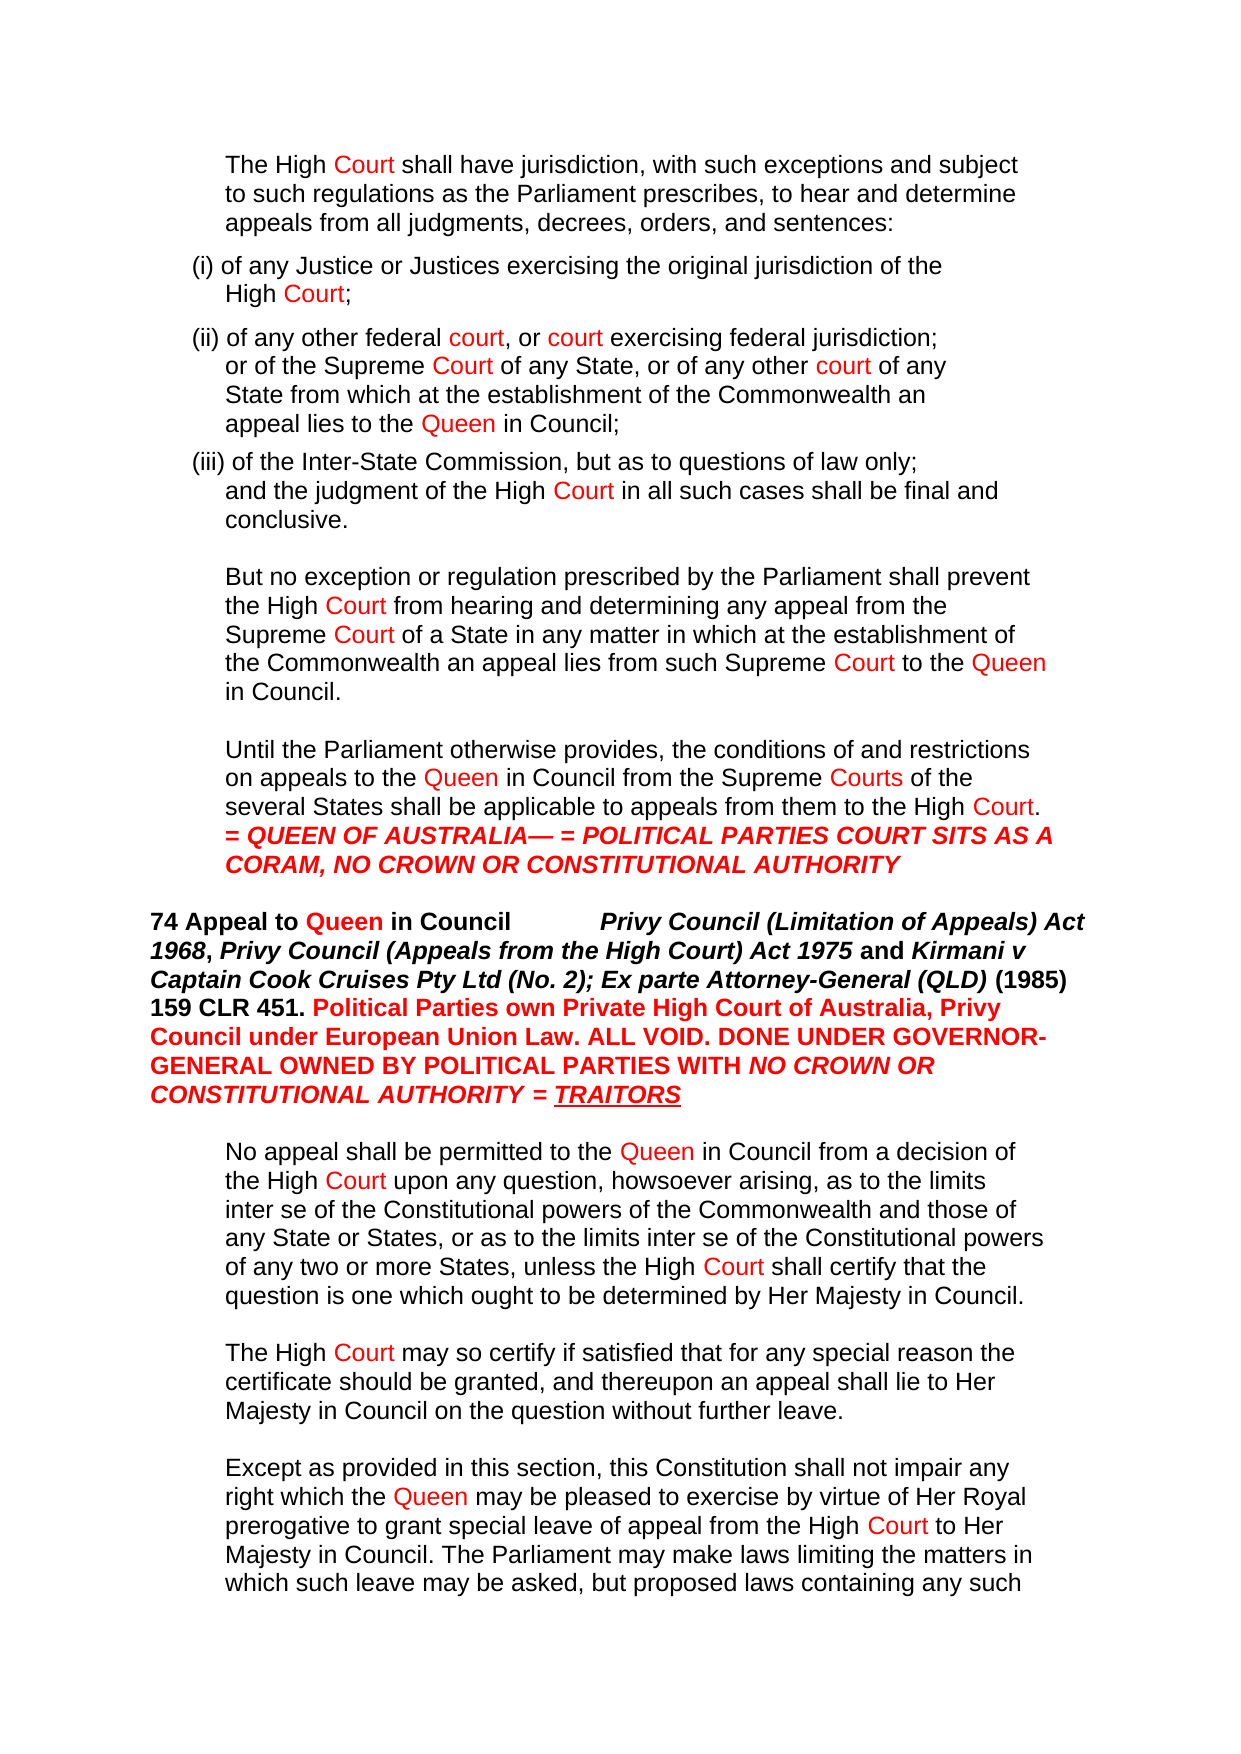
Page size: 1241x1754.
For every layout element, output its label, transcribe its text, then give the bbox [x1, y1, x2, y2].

text or of the Supreme Court of any State, or of any other court of any [150, 351, 1090, 380]
text the Commonwealth an appeal lies from such Supreme Court to the Queen [150, 648, 1090, 677]
text inter se of the Constitutional powers of the Commonwealth and those of [150, 1195, 1090, 1223]
text in Council. [150, 677, 1090, 706]
text and the judgment of the High Court in all such cases shall be final and [150, 476, 1090, 505]
text appeal lies to the Queen in Council; [150, 409, 1090, 437]
text High Court; [150, 279, 1090, 308]
text Majesty in Council. The Parliament may make laws limiting the matters in [150, 1540, 1090, 1568]
text several States shall be applicable to appeals from them to the High Court. [150, 792, 1090, 821]
text State from which at the establishment of the Commonwealth an [150, 380, 1090, 409]
text 74 Appeal to Queen in Council Privy Council (Limitation of Appeals) Act 1968, Privy Council (Appeals from the High Court) Act 1975 and Kirmani v Captain Cook Cruises Pty Ltd (No. 2); Ex parte Attorney-General (QLD) (1985) 159 CLR 451. Political Parties own Private High Court of Australia, Privy Council under European Union Law. ALL VOID. DONE UNDER GOVERNOR-GENERAL OWNED BY POLITICAL PARTIES WITH NO CROWN OR CONSTITUTIONAL AUTHORITY = TRAITORS [150, 907, 1090, 1108]
text conclusive. [150, 505, 1090, 533]
text certificate should be granted, and thereupon an appeal shall lie to Her [150, 1367, 1090, 1396]
text The High Court may so certify if satisfied that for any special reason the [150, 1338, 1090, 1367]
text The High Court shall have jurisdiction, with such exceptions and subject [150, 150, 1090, 179]
text (iii) of the Inter-State Commission, but as to questions of law only; [150, 447, 1090, 476]
text (ii) of any other federal court, or court exercising federal jurisdiction; [150, 322, 1090, 351]
text any State or States, or as to the limits inter se of the Constitutional powers [150, 1223, 1090, 1252]
text which such leave may be asked, but proposed laws containing any such [150, 1568, 1090, 1597]
text = QUEEN OF AUSTRALIA— = POLITICAL PARTIES COURT SITS AS A CORAM, NO CROWN OR CONSTITUTIONAL AUTHORITY [150, 821, 1090, 878]
text But no exception or regulation prescribed by the Parliament shall prevent [150, 562, 1090, 591]
text of any two or more States, unless the High Court shall certify that the [150, 1252, 1090, 1281]
text Until the Parliament otherwise provides, the conditions of and restrictions [150, 735, 1090, 763]
text the High Court from hearing and determining any appeal from the [150, 591, 1090, 620]
text right which the Queen may be pleased to exercise by virtue of Her Royal [150, 1482, 1090, 1511]
text to such regulations as the Parliament prescribes, to hear and determine [150, 179, 1090, 207]
text Supreme Court of a State in any matter in which at the establishment of [150, 620, 1090, 648]
text (i) of any Justice or Justices exercising the original jurisdiction of the [150, 251, 1090, 279]
text question is one which ought to be determined by Her Majesty in Council. [150, 1281, 1090, 1310]
text on appeals to the Queen in Council from the Supreme Courts of the [150, 763, 1090, 792]
text prerogative to grant special leave of appeal from the High Court to Her [150, 1511, 1090, 1540]
text No appeal shall be permitted to the Queen in Council from a decision of [150, 1137, 1090, 1166]
text the High Court upon any question, howsoever arising, as to the limits [150, 1166, 1090, 1195]
text appeals from all judgments, decrees, orders, and sentences: [150, 207, 1090, 236]
text Majesty in Council on the question without further leave. [150, 1396, 1090, 1425]
text Except as provided in this section, this Constitution shall not impair any [150, 1453, 1090, 1482]
